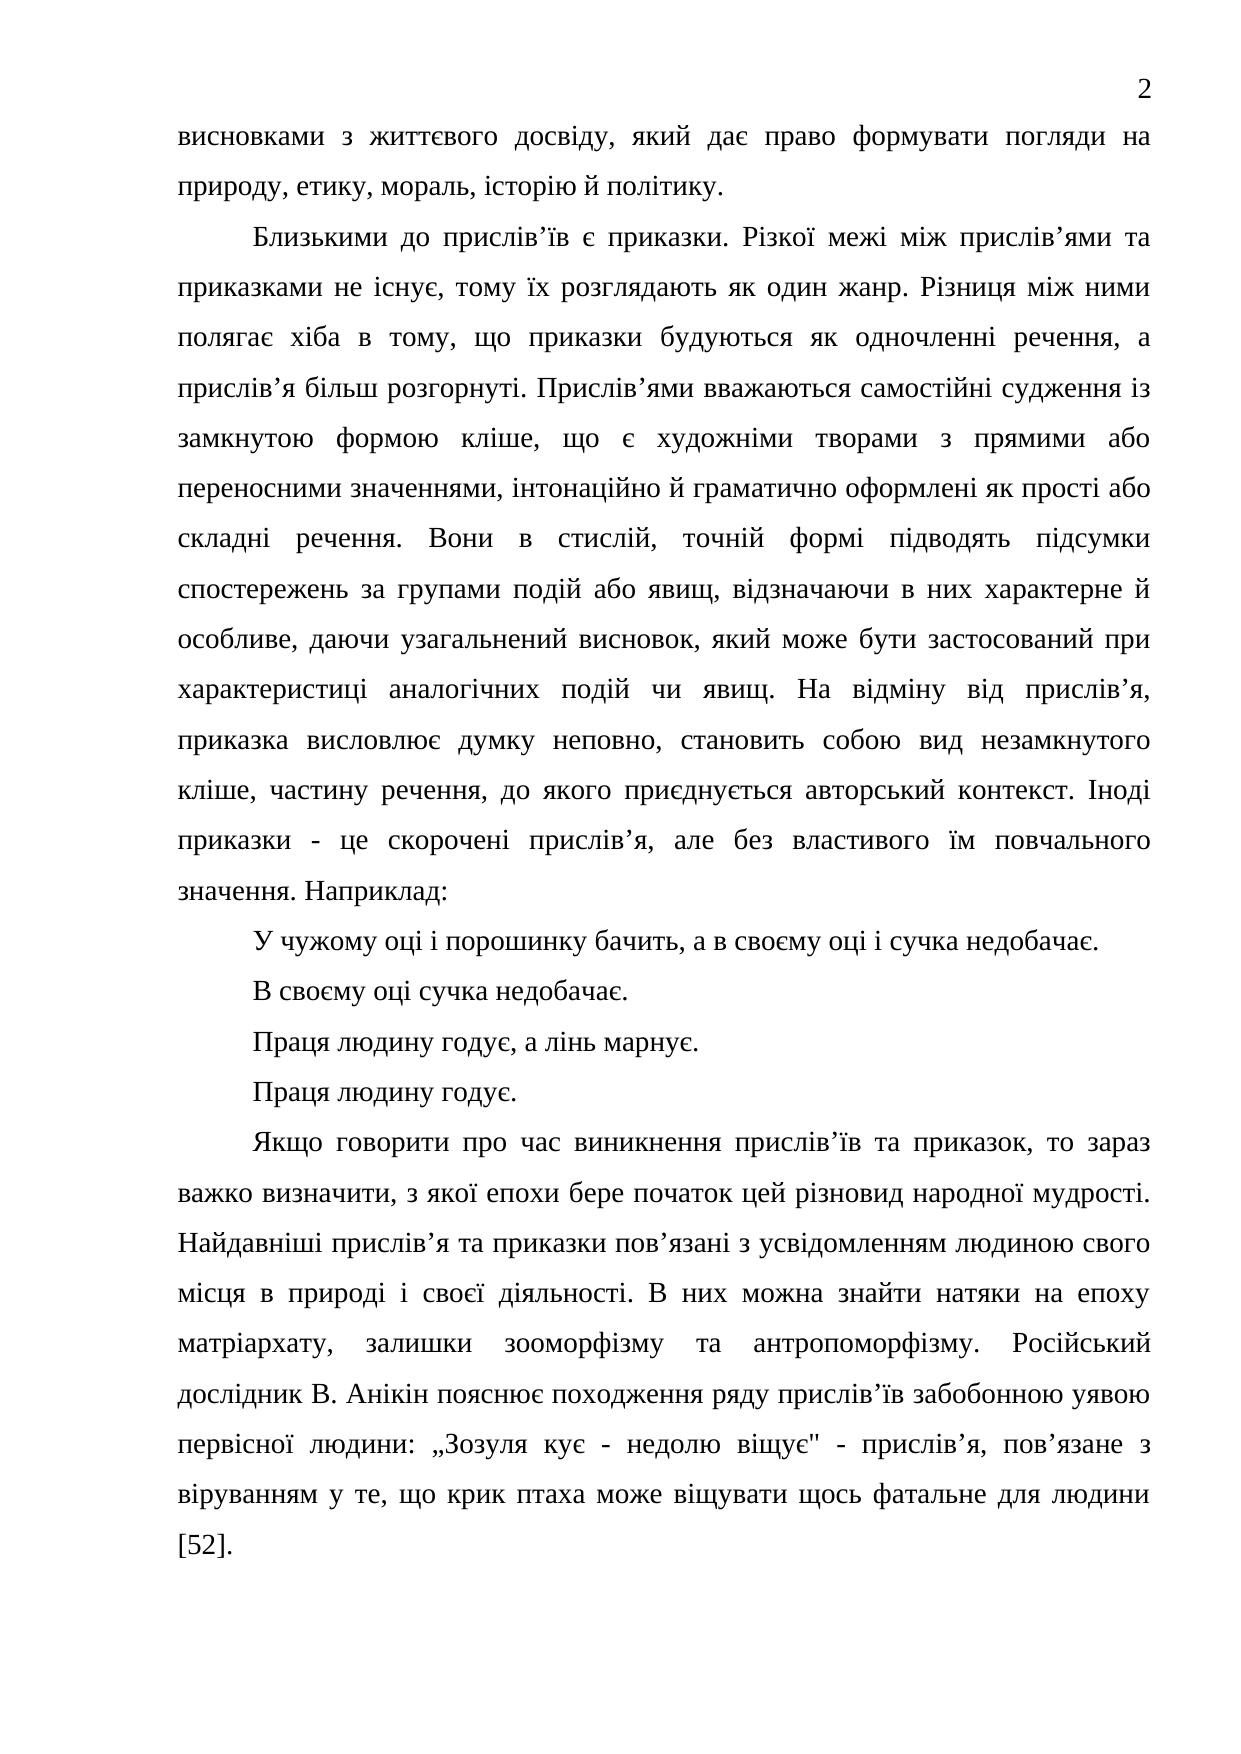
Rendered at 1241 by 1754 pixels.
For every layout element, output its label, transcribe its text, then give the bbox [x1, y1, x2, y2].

text Праця людину годує. [177, 1074, 1152, 1108]
text Якщо говорити про час виникнення прислів’їв та приказок, то зараз важко визначити, з якої епохи бере початок цей різновид народної мудрості. Найдавніші прислів’я та приказки пов’язані з усвідомленням людиною свого місця в природі і своєї діяльності. В них можна знайти натяки на епоху матріархату, залишки зооморфізму та антропоморфізму. Російський дослідник В. Анікін пояснює походження ряду прислів’їв забобонною уявою первісної людини: „Зозуля кує - недолю віщує" - прислів’я, пов’язане з віруванням у те, що крик птаха може віщувати щось фатальне для людини [52]. [177, 1124, 1152, 1560]
text В своєму оці сучка недобачає. [177, 973, 1152, 1007]
text Близькими до прислів’їв є приказки. Різкої межі між прислів’ями та приказками не існує, тому їх розглядають як один жанр. Різниця між ними полягає хіба в тому, що приказки будуються як одночленні речення, а прислів’я більш розгорнуті. Прислів’ями вважаються самостійні судження із замкнутою формою кліше, що є художніми творами з прямими або переносними значеннями, інтонаційно й граматично оформлені як прості або складні речення. Вони в стислій, точній формі підводять підсумки спостережень за групами подій або явищ, відзначаючи в них характерне й особливе, даючи узагальнений висновок, який може бути застосований при характеристиці аналогічних подій чи явищ. На відміну від прислів’я, приказка висловлює думку неповно, становить собою вид незамкнутого кліше, частину речення, до якого приєднується авторський контекст. Іноді приказки - це скорочені прислів’я, але без властивого їм повчального значення. Наприклад: [177, 219, 1152, 906]
text У чужому оці і порошинку бачить, а в своєму оці і сучка недобачає. [177, 923, 1152, 957]
text Праця людину годує, а лінь марнує. [177, 1024, 1152, 1057]
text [177, 118, 1152, 202]
